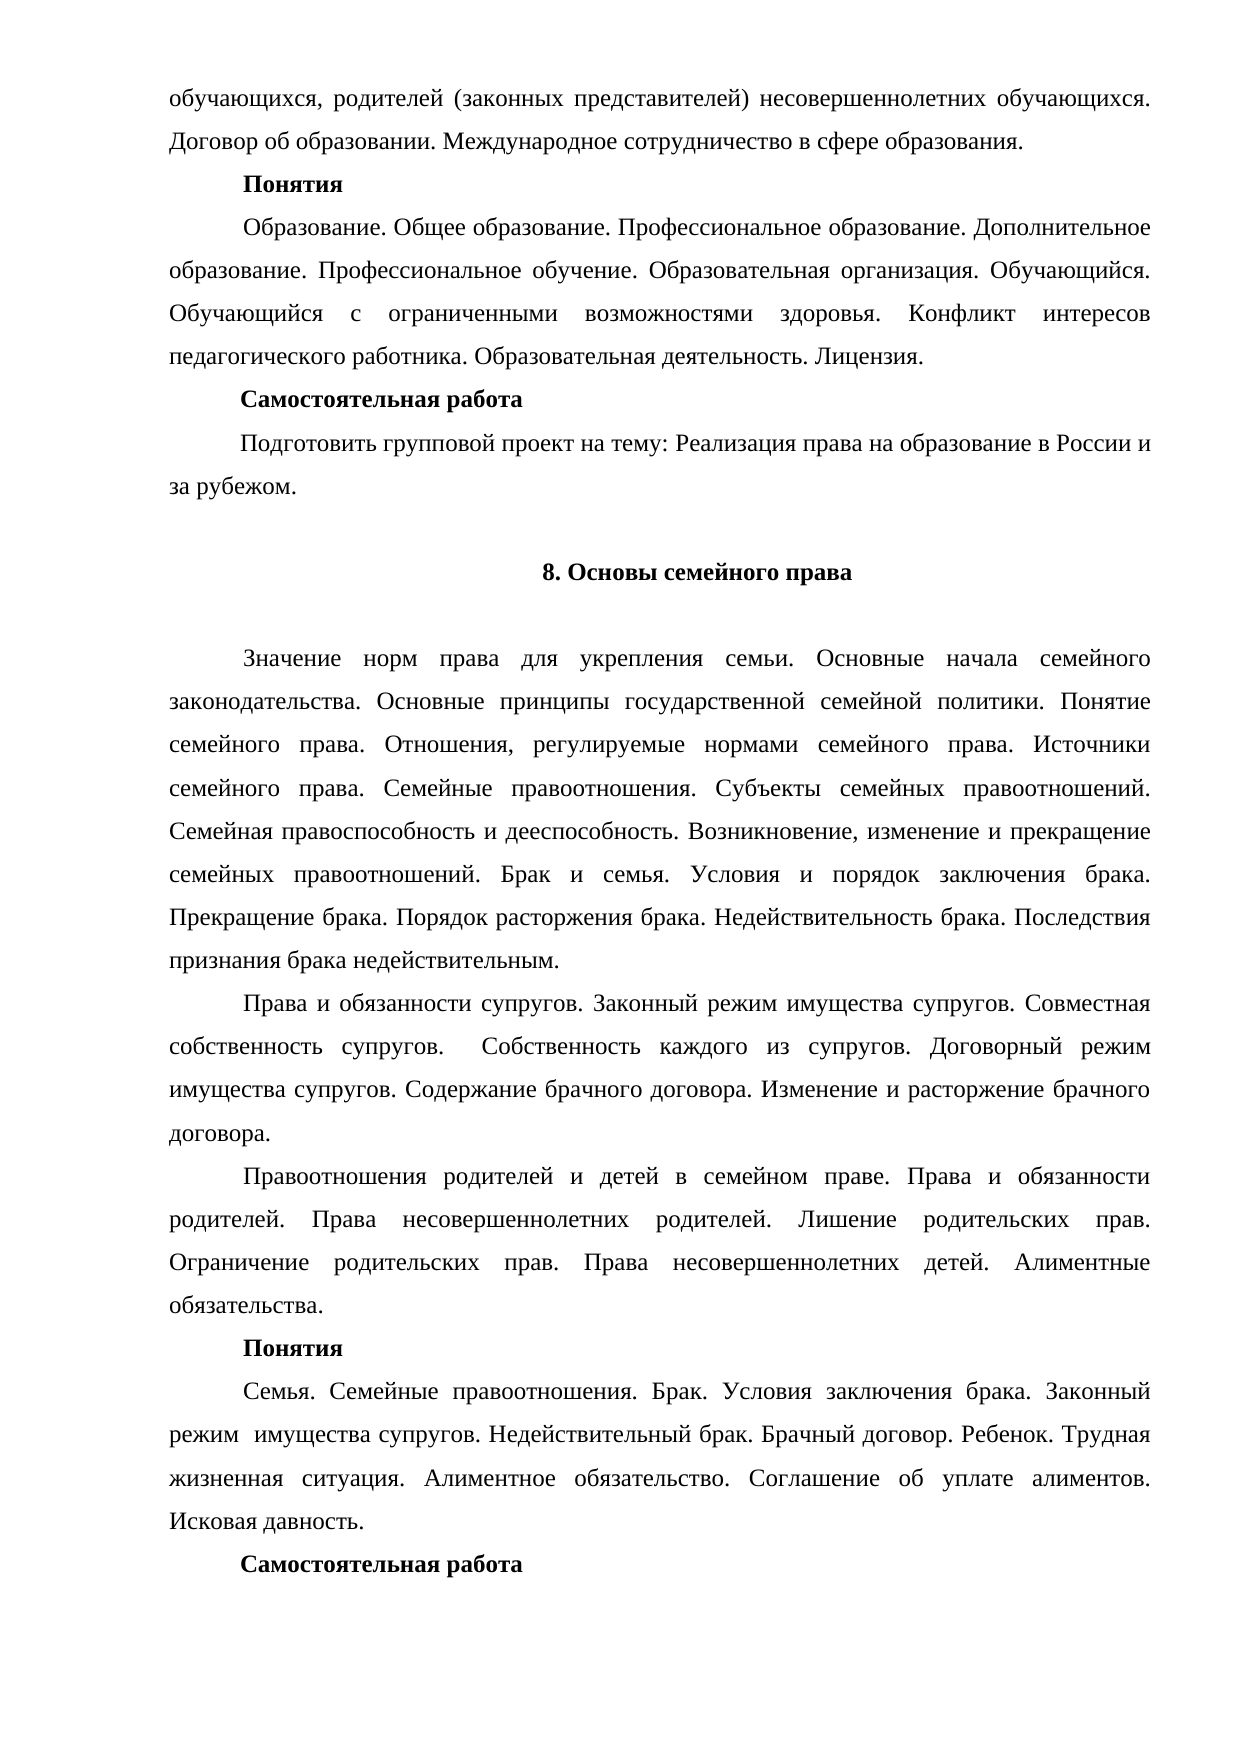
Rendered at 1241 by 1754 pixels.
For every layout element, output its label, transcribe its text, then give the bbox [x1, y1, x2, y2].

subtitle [169, 83, 1152, 154]
text Значение норм права для укрепления семьи. Основные начала семейного законодательства. Основные принципы государственной семейной политики. Понятие семейного права. Отношения, регулируемые нормами семейного права. Источники семейного права. Семейные правоотношения. Субъекты семейных правоотношений. Семейная правоспособность и дееспособность. Возникновение, изменение и прекращение семейных правоотношений. Брак и семья. Условия и порядок заключения брака. Прекращение брака. Порядок расторжения брака. Недействительность брака. Последствия признания брака недействительным. [169, 643, 1152, 974]
text Правоотношения родителей и детей в семейном праве. Права и обязанности родителей. Права несовершеннолетних родителей. Лишение родительских прав. Ограничение родительских прав. Права несовершеннолетних детей. Алиментные обязательства. [169, 1161, 1152, 1319]
text Права и обязанности супругов. Законный режим имущества супругов. Совместная собственность супругов. Собственность каждого из супругов. Договорный режим имущества супругов. Содержание брачного договора. Изменение и расторжение брачного договора. [169, 988, 1152, 1146]
text Семья. Семейные правоотношения. Брак. Условия заключения брака. Законный режим имущества супругов. Недействительный брак. Брачный договор. Ребенок. Трудная жизненная ситуация. Алиментное обязательство. Соглашение об уплате алиментов. Исковая давность. [169, 1376, 1152, 1534]
text Подготовить групповой проект на тему: Реализация права на образование в России и за рубежом. [169, 428, 1152, 499]
text 8. Основы семейного права [169, 557, 1152, 586]
text Понятия [169, 1333, 1152, 1362]
text Самостоятельная работа [169, 1549, 1152, 1578]
text Самостоятельная работа [169, 384, 1152, 413]
text Образование. Общее образование. Профессиональное образование. Дополнительное образование. Профессиональное обучение. Образовательная организация. Обучающийся. Обучающийся с ограниченными возможностями здоровья. Конфликт интересов педагогического работника. Образовательная деятельность. Лицензия. [169, 212, 1152, 370]
text Понятия [169, 169, 1152, 198]
